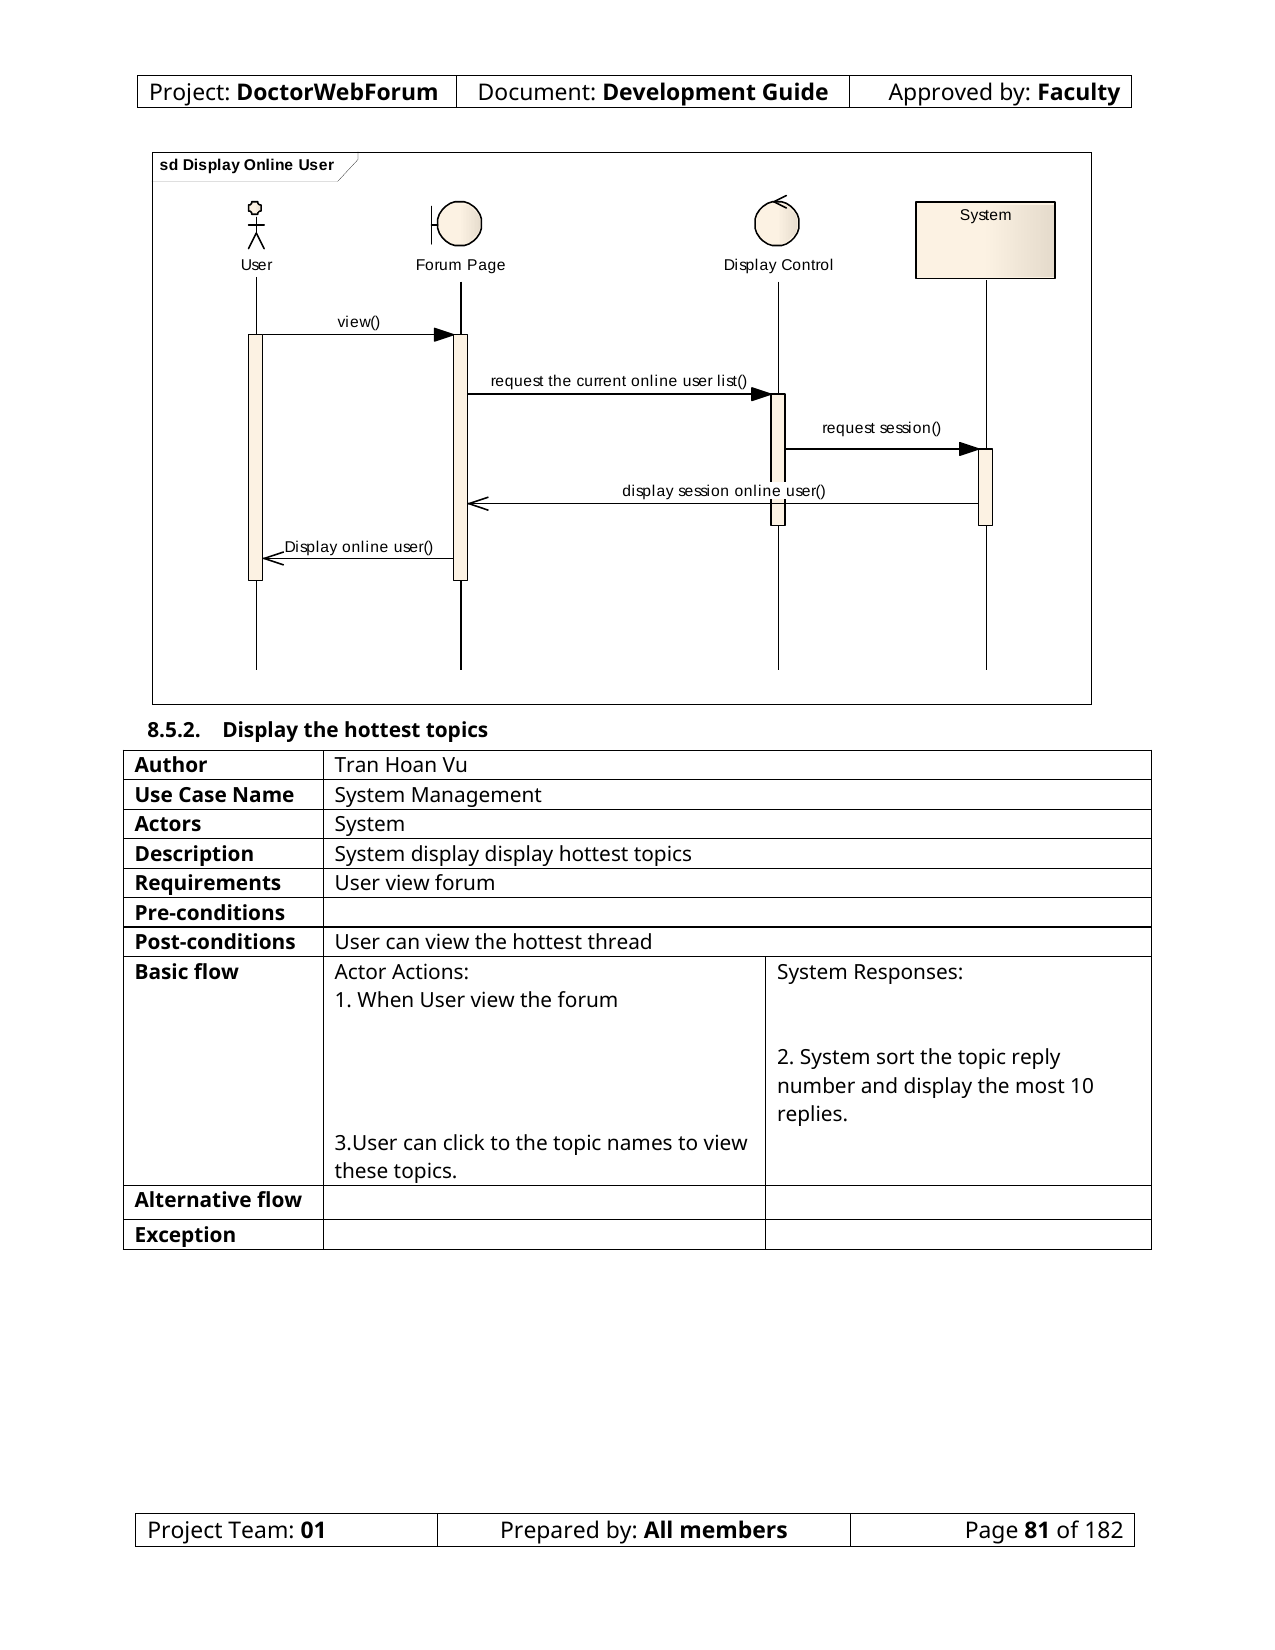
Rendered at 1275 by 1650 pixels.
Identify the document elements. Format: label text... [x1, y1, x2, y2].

table_header Author [124, 751, 323, 779]
table_cell Actor Actions: 1. When User view the forum 3.User can click to the topic names to view these topics. [324, 957, 765, 1184]
table_cell User can view the hottest thread [324, 928, 1151, 956]
table_cell [324, 898, 1151, 926]
table_cell Post-conditions [124, 928, 323, 956]
table_cell Requirements [124, 869, 323, 897]
table_header Tran Hoan Vu [324, 751, 1151, 779]
table_cell System Management [324, 780, 1151, 808]
table_cell Description [124, 839, 323, 867]
table_cell System [324, 810, 1151, 838]
table_cell Pre-conditions [124, 898, 323, 926]
table_cell Basic flow [124, 957, 323, 1184]
table_cell [324, 1186, 765, 1219]
table_cell System display display hottest topics [324, 839, 1151, 867]
table_cell Exception [124, 1220, 323, 1248]
table_cell System Responses: 2. System sort the topic reply number and display the most 10 replies. [766, 957, 1151, 1184]
table_cell [324, 1220, 765, 1248]
table_cell Alternative flow [124, 1186, 323, 1219]
table_cell Actors [124, 810, 323, 838]
subtitle Display the hottest topics [147, 715, 1128, 743]
table_cell [766, 1186, 1151, 1219]
table_cell Use Case Name [124, 780, 323, 808]
table_cell [766, 1220, 1151, 1248]
table_cell User view forum [324, 869, 1151, 897]
